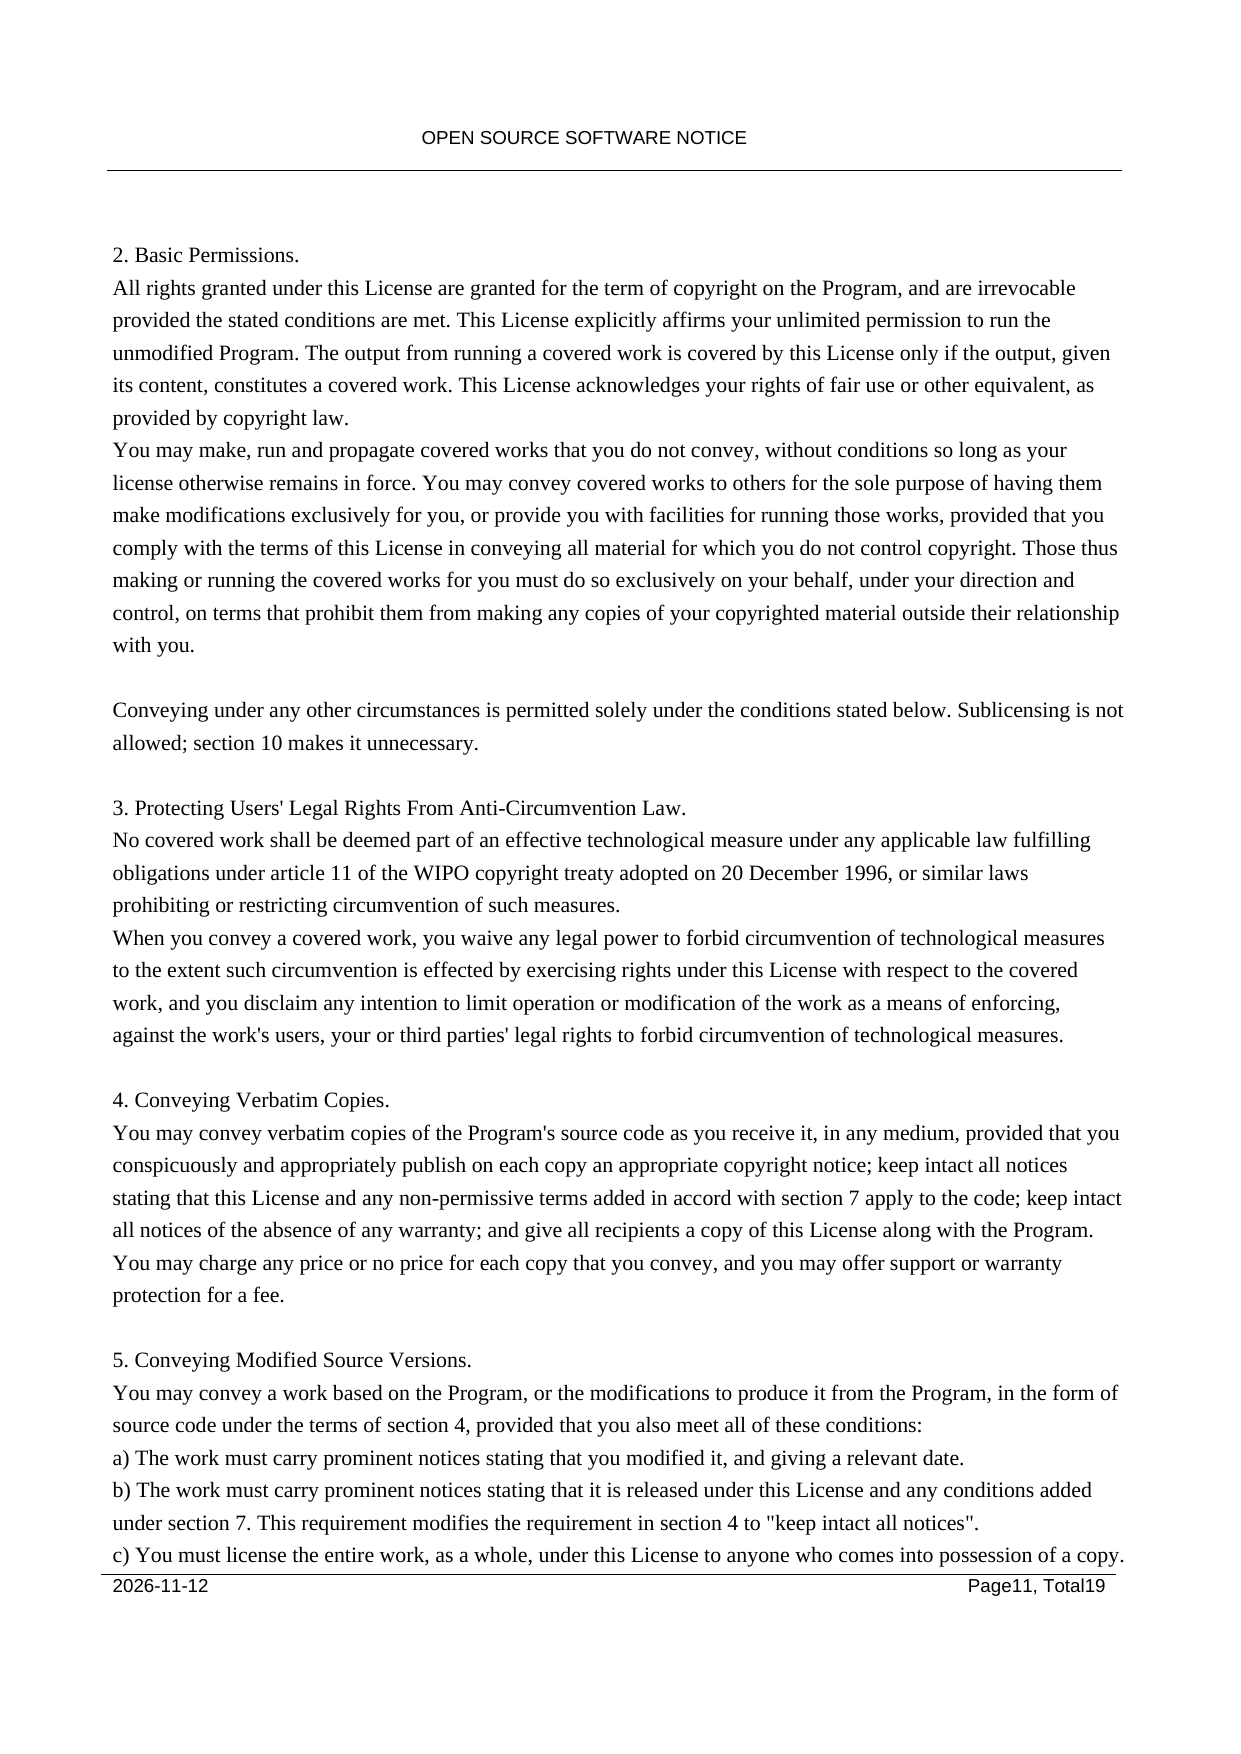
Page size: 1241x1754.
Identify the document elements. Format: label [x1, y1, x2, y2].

text [112, 206, 1128, 1571]
